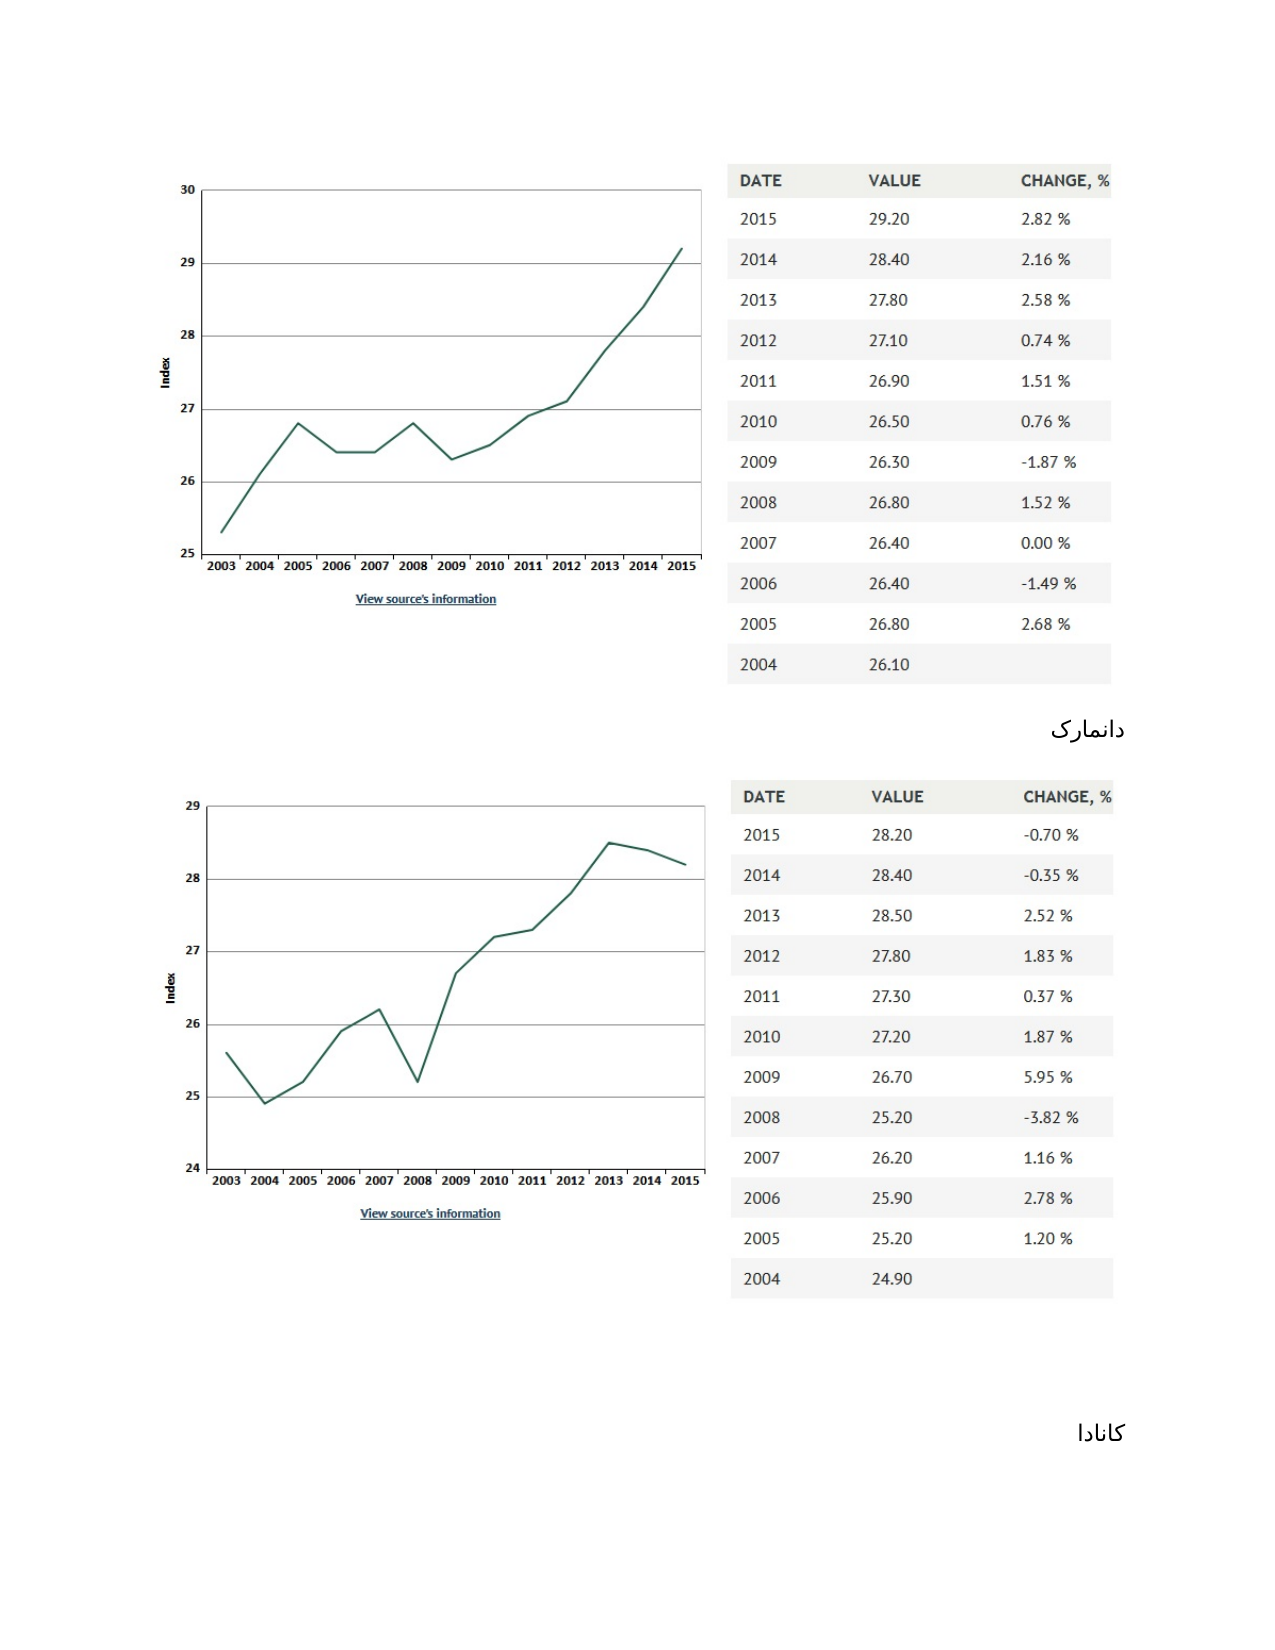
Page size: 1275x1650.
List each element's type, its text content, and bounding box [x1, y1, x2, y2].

picture [150, 150, 1125, 697]
text دانمارک [150, 716, 1125, 743]
picture [150, 761, 1125, 1308]
text کانادا [150, 1420, 1125, 1447]
